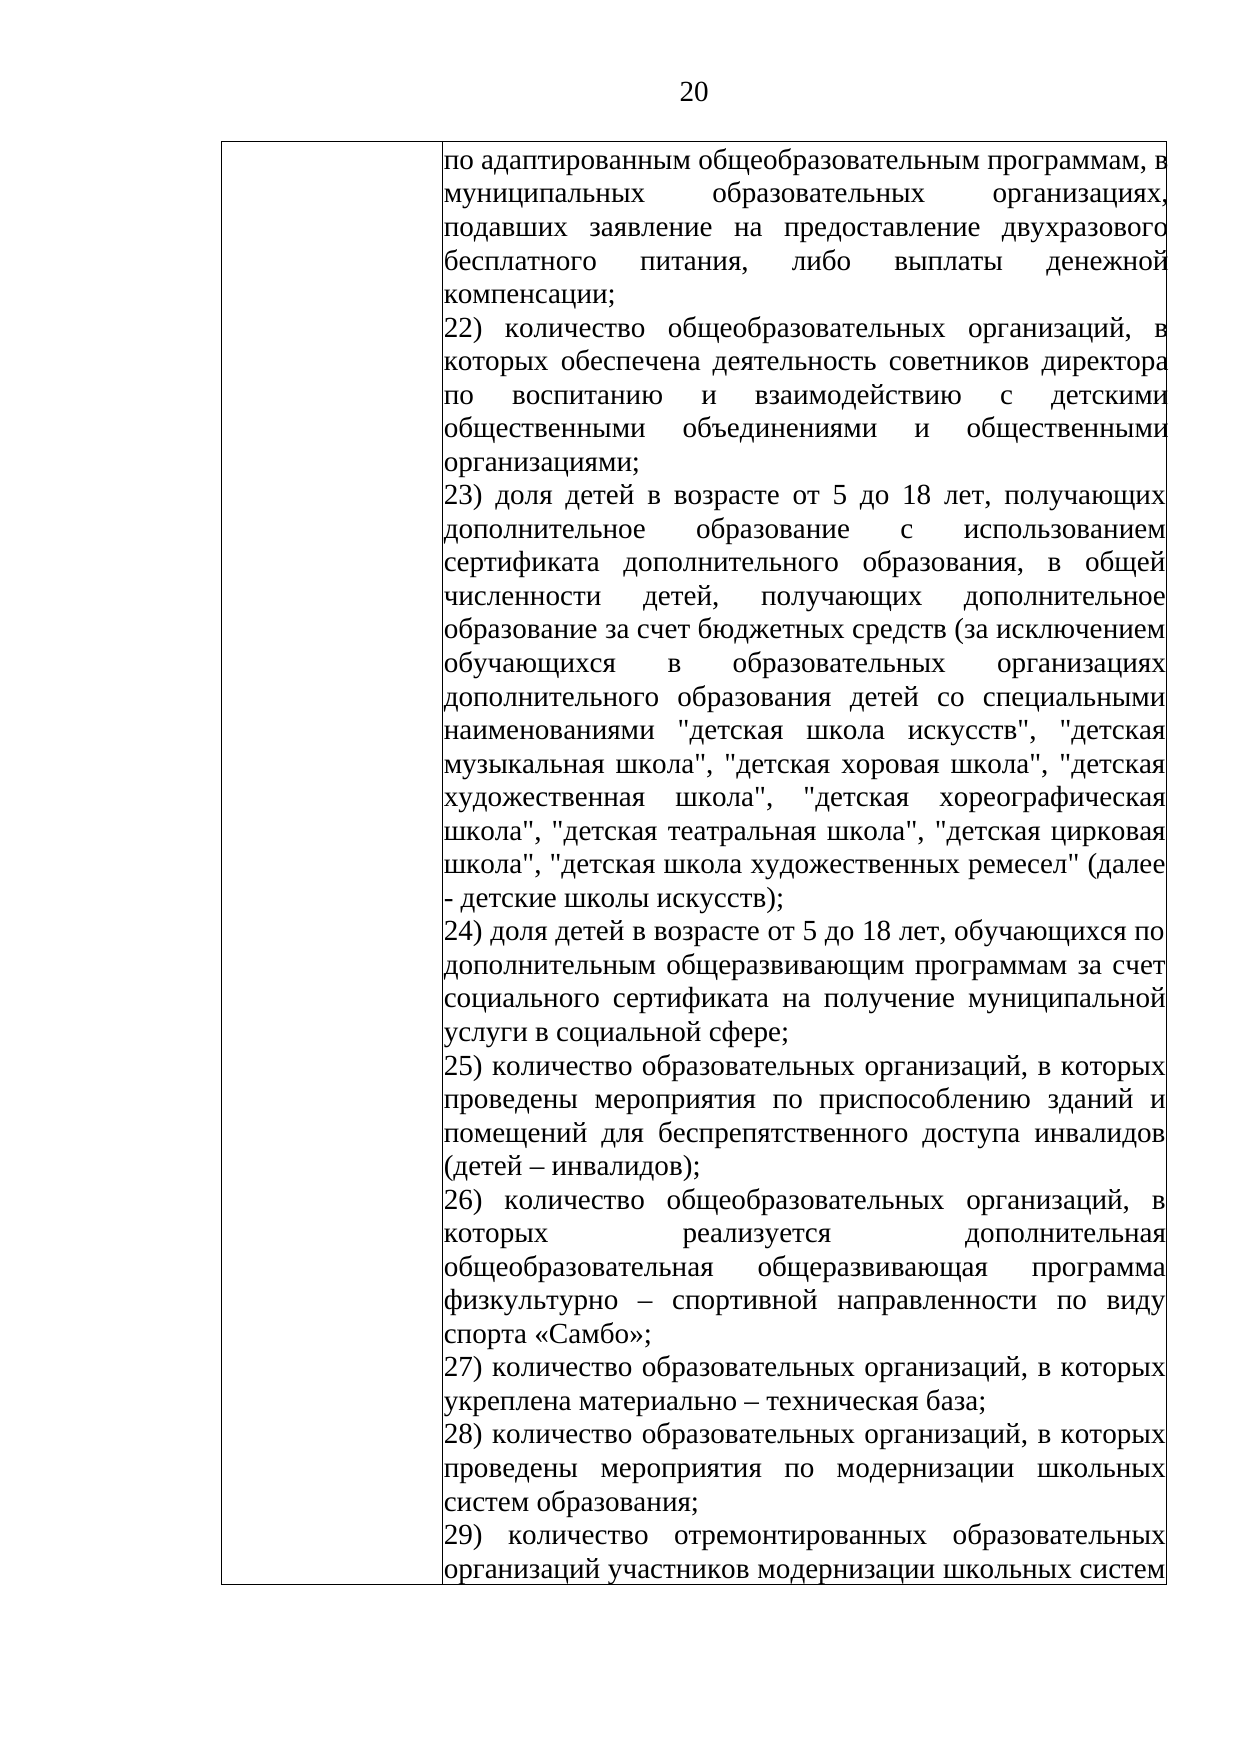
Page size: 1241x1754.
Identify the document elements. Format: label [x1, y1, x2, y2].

table_cell [443, 142, 1166, 1584]
table_cell [222, 142, 442, 1584]
